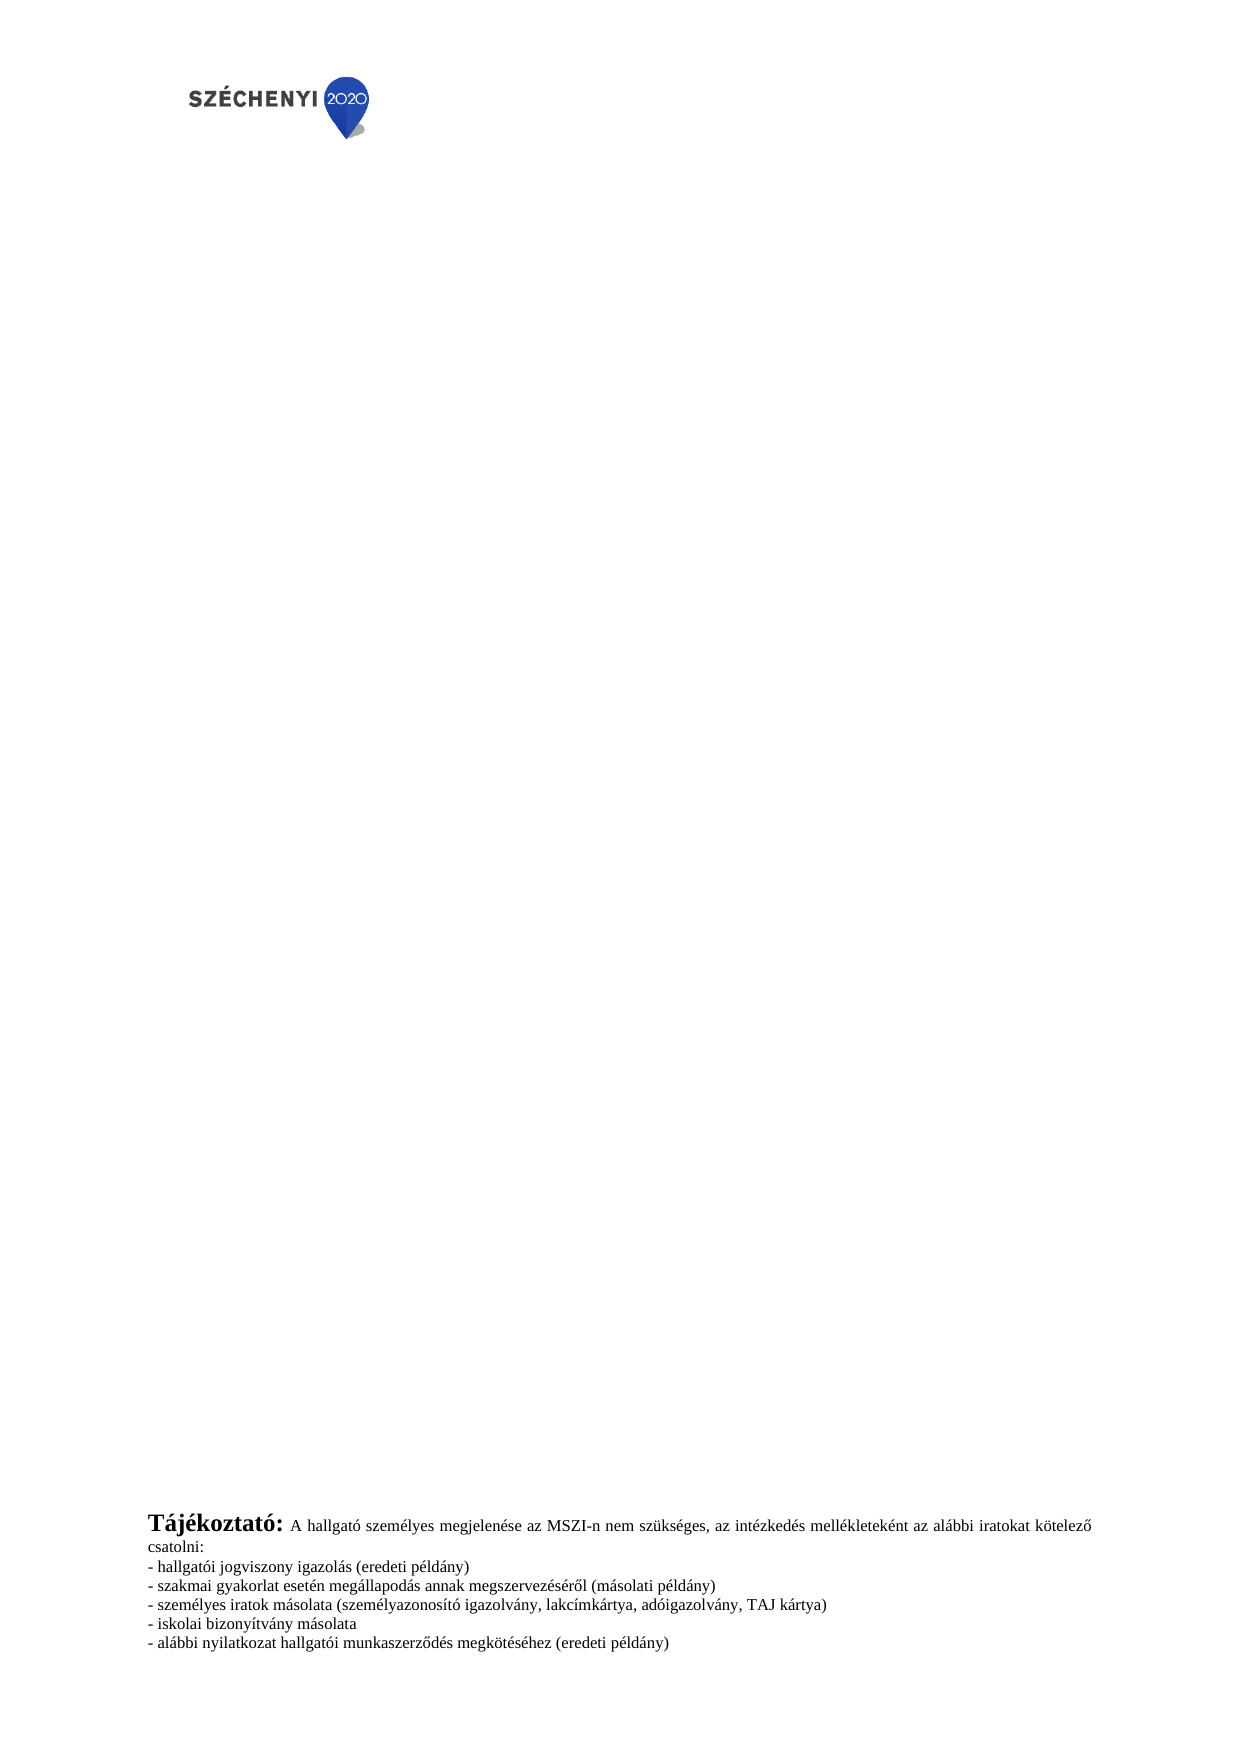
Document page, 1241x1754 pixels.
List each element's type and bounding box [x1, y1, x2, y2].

picture [185, 73, 372, 142]
